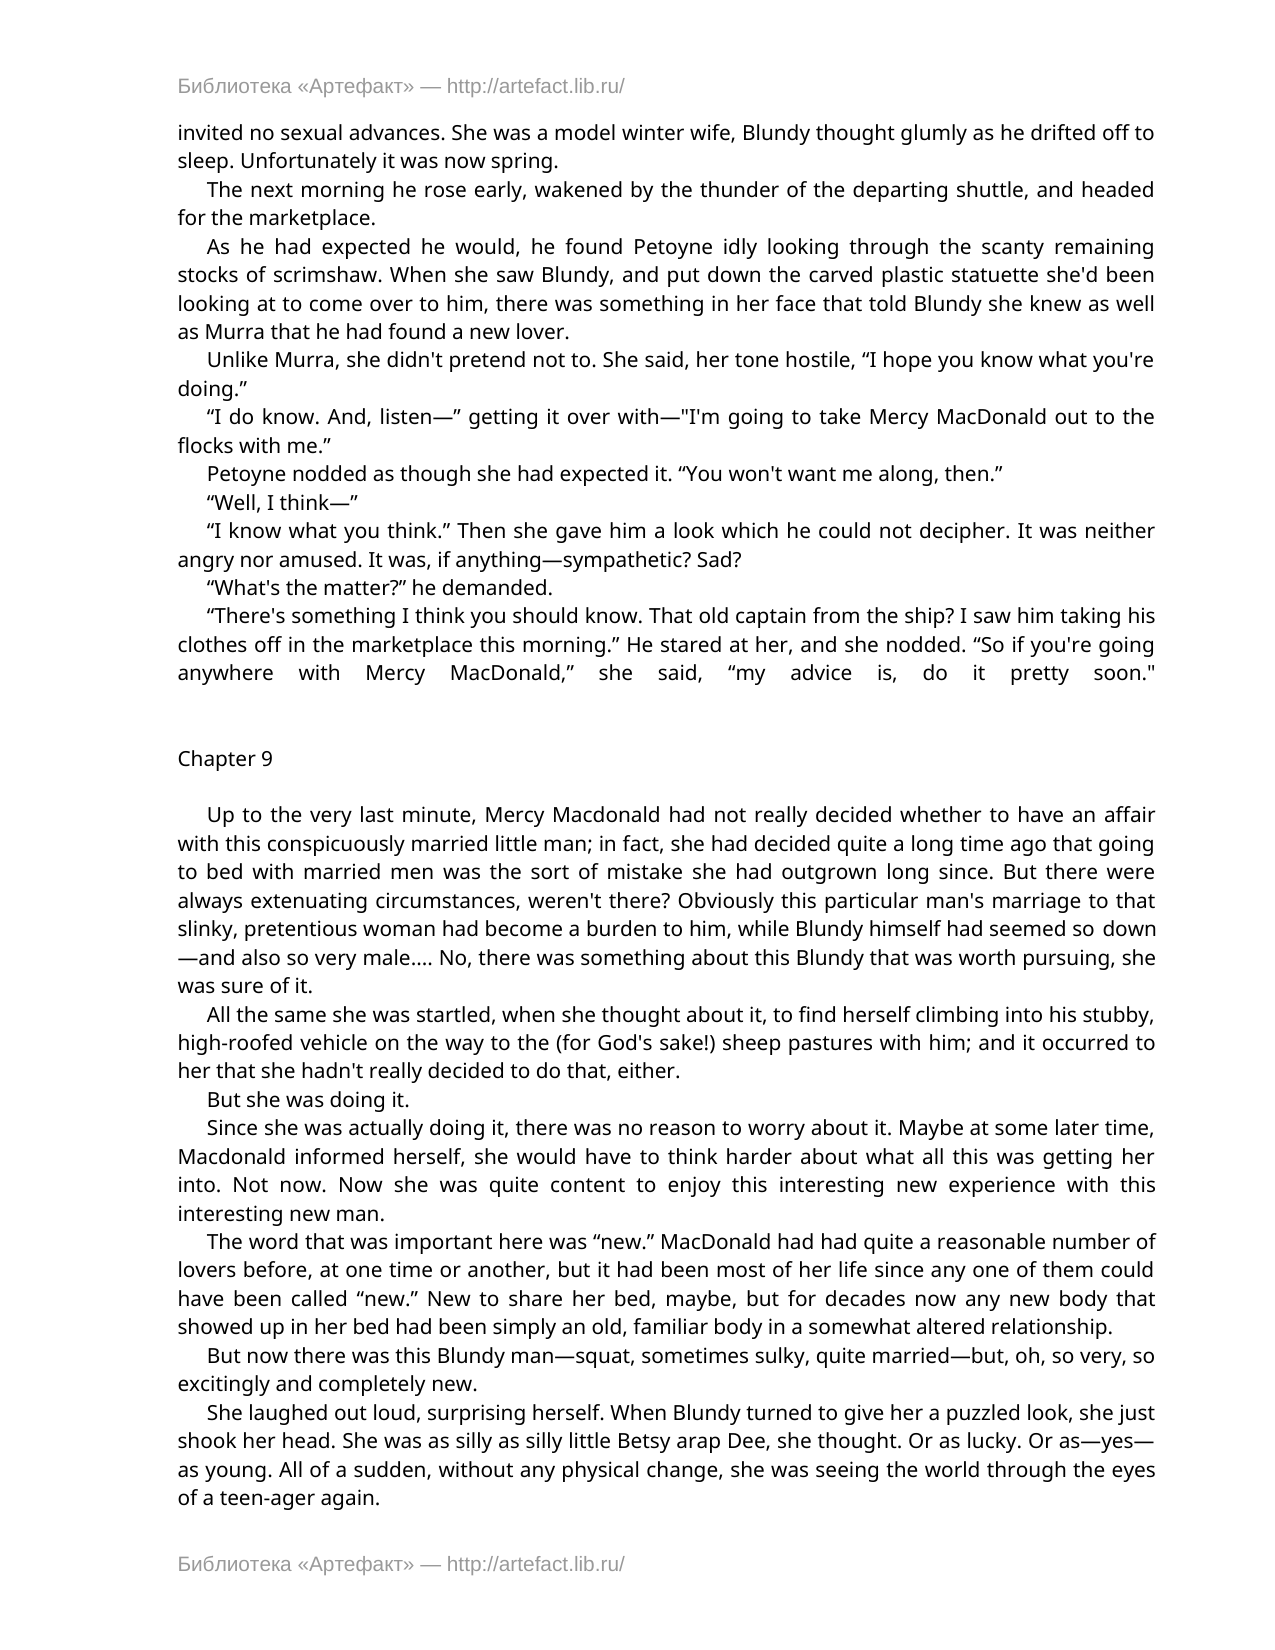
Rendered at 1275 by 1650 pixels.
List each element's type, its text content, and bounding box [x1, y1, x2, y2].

text “There's something I think you should know. That old captain from the ship? I saw him taking his clothes off in the marketplace this morning.” He stared at her, and she nodded. “So if you're going anywhere with Mercy MacDonald,” she said, “my advice is, do it pretty soon." [177, 602, 1157, 715]
text Unlike Murra, she didn't pretend not to. She said, her tone hostile, “I hope you know what you're doing.” [177, 346, 1157, 402]
text The word that was important here was “new.” MacDonald had had quite a reasonable number of lovers before, at one time or another, but it had been most of her life since any one of them could have been called “new.” New to share her bed, maybe, but for decades now any new body that showed up in her bed had been simply an old, familiar body in a somewhat altered relationship. [177, 1227, 1157, 1341]
text But she was doing it. [177, 1085, 1157, 1113]
text “Well, I think—” [177, 488, 1157, 516]
text She laughed out loud, surprising herself. When Blundy turned to give her a puzzled look, she just shook her head. She was as silly as silly little Betsy arap Dee, she thought. Or as lucky. Or as—yes—as young. All of a sudden, without any physical change, she was seeing the world through the eyes of a teen-ager again. [177, 1398, 1157, 1512]
text Since she was actually doing it, there was no reason to worry about it. Maybe at some later time, Macdonald informed herself, she would have to think harder about what all this was getting her into. Not now. Now she was quite content to enjoy this interesting new experience with this interesting new man. [177, 1113, 1157, 1227]
text “I do know. And, listen—” getting it over with—"I'm going to take Mercy MacDonald out to the flocks with me.” [177, 402, 1157, 459]
text Up to the very last minute, Mercy Macdonald had not really decided whether to have an affair with this conspicuously married little man; in fact, she had decided quite a long time ago that going to bed with married men was the sort of mistake she had outgrown long since. But there were always extenuating circumstances, weren't there? Obviously this particular man's marriage to that slinky, pretentious woman had become a burden to him, while Blundy himself had seemed so down—and also so very male.... No, there was something about this Blundy that was worth pursuing, she was sure of it. [177, 801, 1157, 1000]
text “I know what you think.” Then she gave him a look which he could not decipher. It was neither angry nor amused. It was, if anything—sympathetic? Sad? [177, 516, 1157, 573]
text But now there was this Blundy man—squat, sometimes sulky, quite married—but, oh, so very, so excitingly and completely new. [177, 1341, 1157, 1398]
text All the same she was startled, when she thought about it, to find herself climbing into his stubby, high-roofed vehicle on the way to the (for God's sake!) sheep pastures with him; and it occurred to her that she hadn't really decided to do that, either. [177, 1000, 1157, 1085]
text Chapter 9 [177, 715, 1157, 772]
text Petoyne nodded as though she had expected it. “You won't want me along, then.” [177, 459, 1157, 488]
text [177, 118, 1157, 175]
text The next morning he rose early, wakened by the thunder of the departing shuttle, and headed for the marketplace. [177, 175, 1157, 232]
text “What's the matter?” he demanded. [177, 573, 1157, 602]
text As he had expected he would, he found Petoyne idly looking through the scanty remaining stocks of scrimshaw. When she saw Blundy, and put down the carved plastic statuette she'd been looking at to come over to him, there was something in her face that told Blundy she knew as well as Murra that he had found a new lover. [177, 232, 1157, 346]
